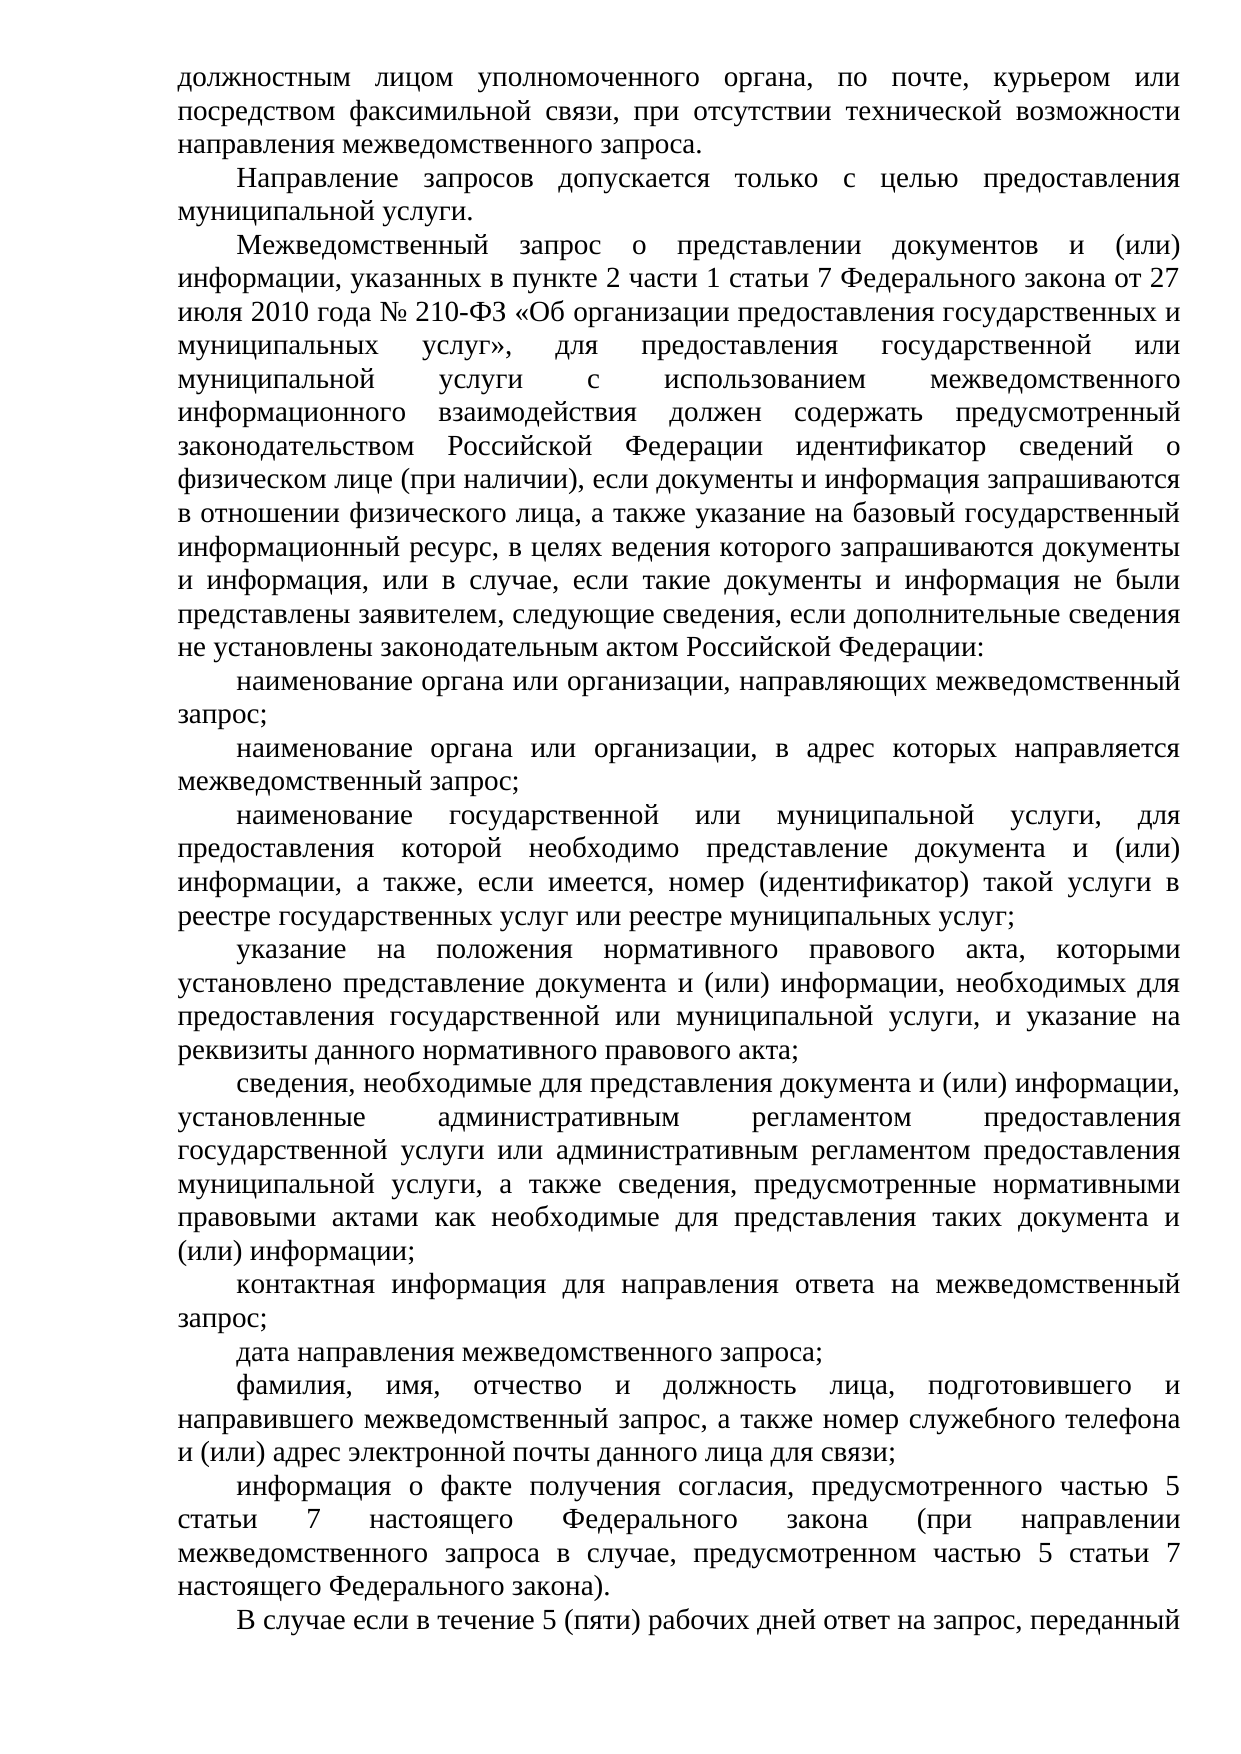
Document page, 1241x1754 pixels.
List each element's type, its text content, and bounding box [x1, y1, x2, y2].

text сведения, необходимые для представления документа и (или) информации, установленные административным регламентом предоставления государственной услуги или административным регламентом предоставления муниципальной услуги, а также сведения, предусмотренные нормативными правовыми актами как необходимые для представления таких документа и (или) информации; [177, 1065, 1181, 1267]
text указание на положения нормативного правового акта, которыми установлено представление документа и (или) информации, необходимых для предоставления государственной или муниципальной услуги, и указание на реквизиты данного нормативного правового акта; [177, 931, 1181, 1065]
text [177, 1602, 1181, 1636]
text информация о факте получения согласия, предусмотренного частью 5 статьи 7 настоящего Федерального закона (при направлении межведомственного запроса в случае, предусмотренном частью 5 статьи 7 настоящего Федерального закона). [177, 1468, 1181, 1602]
text контактная информация для направления ответа на межведомственный запрос; [177, 1267, 1181, 1334]
text фамилия, имя, отчество и должность лица, подготовившего и направившего межведомственный запрос, а также номер служебного телефона и (или) адрес электронной почты данного лица для связи; [177, 1367, 1181, 1468]
text дата направления межведомственного запроса; [177, 1334, 1181, 1367]
text наименование органа или организации, в адрес которых направляется межведомственный запрос; [177, 730, 1181, 797]
text наименование государственной или муниципальной услуги, для предоставления которой необходимо представление документа и (или) информации, а также, если имеется, номер (идентификатор) такой услуги в реестре государственных услуг или реестре муниципальных услуг; [177, 797, 1181, 931]
text наименование органа или организации, направляющих межведомственный запрос; [177, 663, 1181, 730]
text Направление запросов допускается только с целью предоставления муниципальной услуги. [177, 160, 1181, 227]
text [177, 59, 1181, 160]
text Межведомственный запрос о представлении документов и (или) информации, указанных в пункте 2 части 1 статьи 7 Федерального закона от 27 июля 2010 года № 210-ФЗ «Об организации предоставления государственных и муниципальных услуг», для предоставления государственной или муниципальной услуги с использованием межведомственного информационного взаимодействия должен содержать предусмотренный законодательством Российской Федерации идентификатор сведений о физическом лице (при наличии), если документы и информация запрашиваются в отношении физического лица, а также указание на базовый государственный информационный ресурс, в целях ведения которого запрашиваются документы и информация, или в случае, если такие документы и информация не были представлены заявителем, следующие сведения, если дополнительные сведения не установлены законодательным актом Российской Федерации: [177, 227, 1181, 663]
